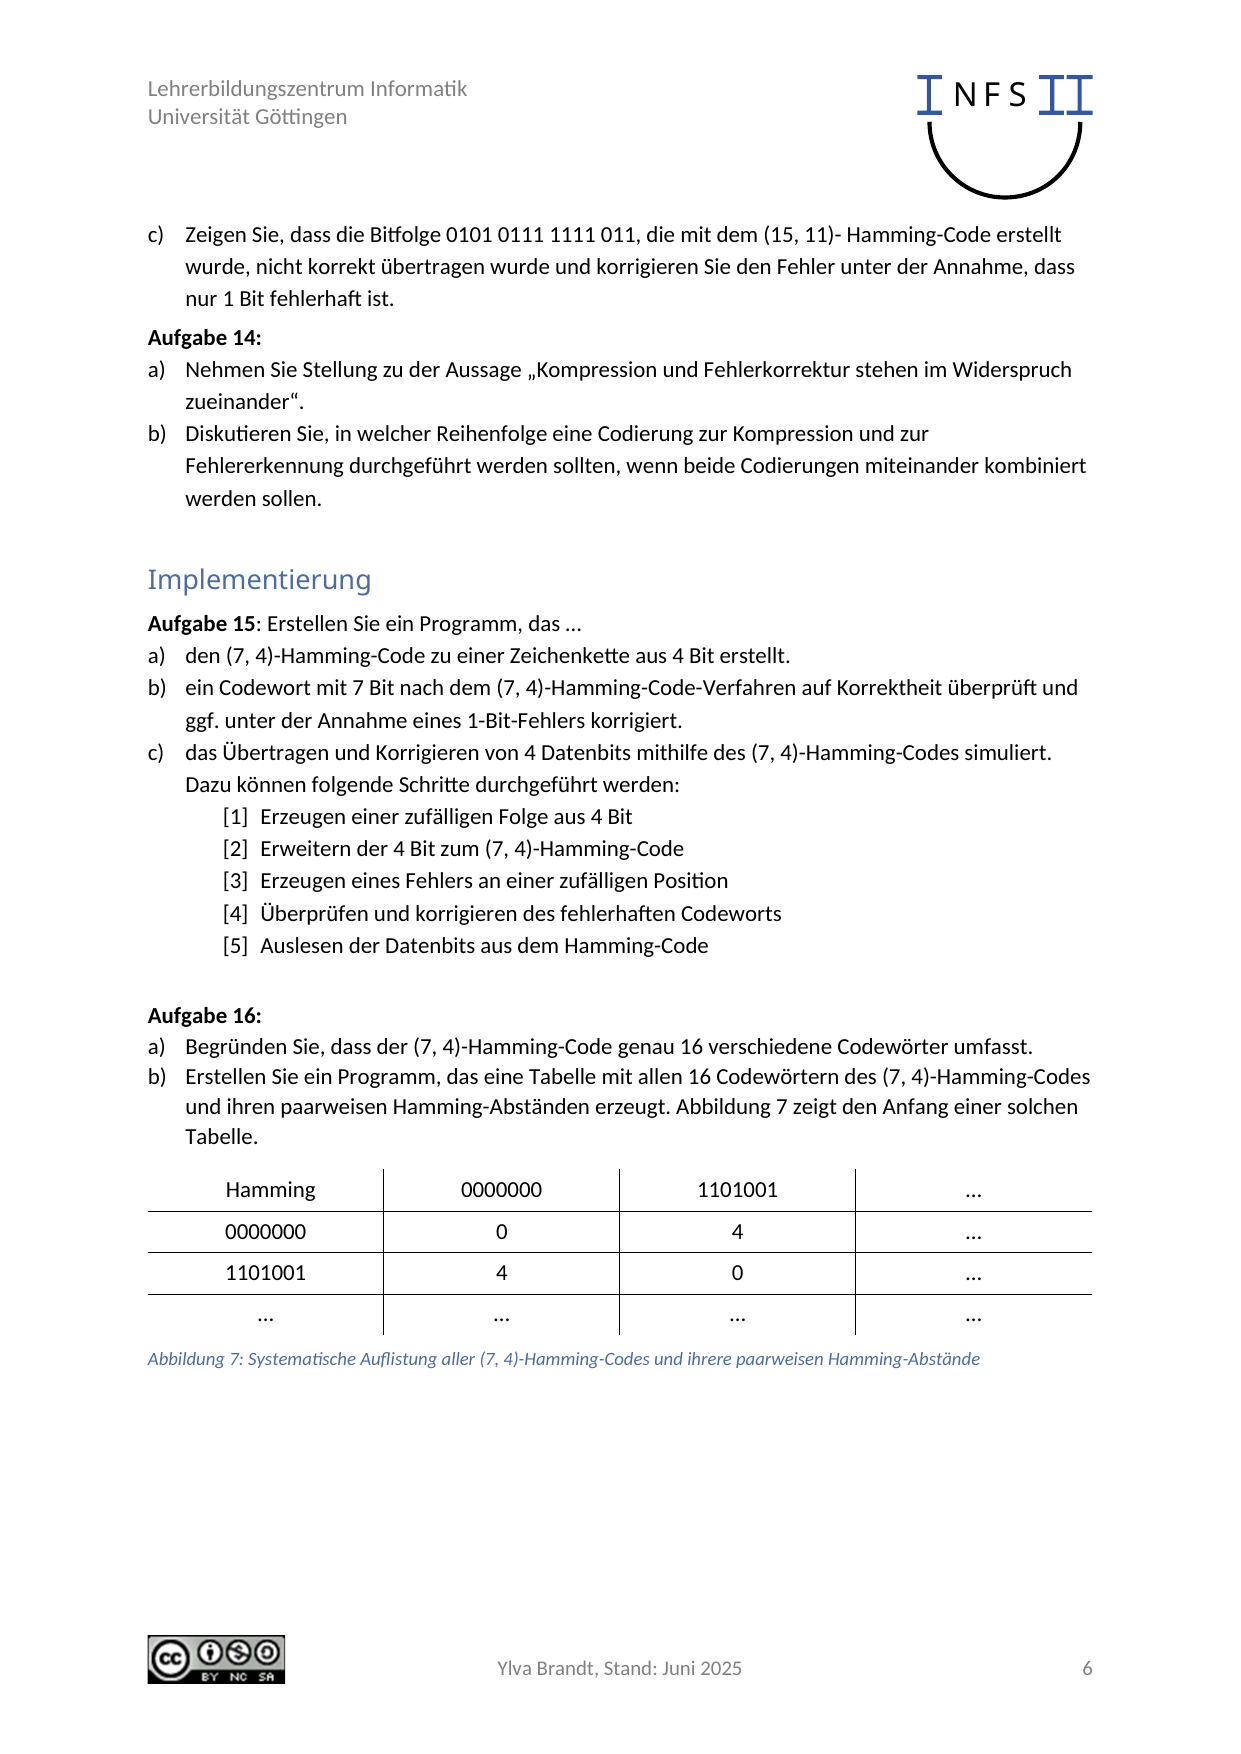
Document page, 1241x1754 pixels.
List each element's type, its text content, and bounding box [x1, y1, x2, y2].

table_cell … [620, 1295, 855, 1335]
list das Übertragen und Korrigieren von 4 Datenbits mithilfe des (7, 4)-Hamming-Codes simuliert. Dazu können folgende Schritte durchgeführt werden: [148, 738, 1093, 798]
text Aufgabe 14: [148, 323, 1093, 351]
list Erzeugen einer zufälligen Folge aus 4 Bit [223, 802, 1093, 830]
table_header … [856, 1169, 1092, 1211]
table_cell 0000000 [148, 1212, 383, 1252]
table_cell … [856, 1253, 1092, 1293]
table_cell 0 [620, 1253, 855, 1293]
list Erstellen Sie ein Programm, das eine Tabelle mit allen 16 Codewörtern des (7, 4)-Hamming-Codes und ihren paarweisen Hamming-Abständen erzeugt. Abbildung 7 zeigt den Anfang einer solchen Tabelle. [148, 1062, 1093, 1151]
table_header Hamming [148, 1169, 383, 1211]
list Überprüfen und korrigieren des fehlerhaften Codeworts [223, 899, 1093, 927]
list ein Codewort mit 7 Bit nach dem (7, 4)-Hamming-Code-Verfahren auf Korrektheit überprüft und ggf. unter der Annahme eines 1-Bit-Fehlers korrigiert. [148, 673, 1093, 734]
picture [147, 1635, 286, 1684]
list Zeigen Sie, dass die Bitfolge 0101 0111 1111 011, die mit dem (15, 11)- Hamming-Code erstellt wurde, nicht korrekt übertragen wurde und korrigieren Sie den Fehler unter der Annahme, dass nur 1 Bit fehlerhaft ist. [148, 220, 1093, 312]
table_cell 0 [384, 1212, 619, 1252]
text Aufgabe 15: Erstellen Sie ein Programm, das … [148, 609, 1093, 637]
table_cell … [856, 1295, 1092, 1335]
list Erweitern der 4 Bit zum (7, 4)-Hamming-Code [223, 834, 1093, 862]
table_header 0000000 [384, 1169, 619, 1211]
list den (7, 4)-Hamming-Code zu einer Zeichenkette aus 4 Bit erstellt. [148, 641, 1093, 669]
list Erzeugen eines Fehlers an einer zufälligen Position [223, 867, 1093, 895]
table_cell … [384, 1295, 619, 1335]
text Aufgabe 16: [148, 1002, 1093, 1030]
list Begründen Sie, dass der (7, 4)-Hamming-Code genau 16 verschiedene Codewörter umfasst. [148, 1032, 1093, 1060]
table_cell 4 [620, 1212, 855, 1252]
table_cell 1101001 [148, 1253, 383, 1293]
table_cell … [148, 1295, 383, 1335]
table_cell … [856, 1212, 1092, 1252]
table_cell 4 [384, 1253, 619, 1293]
list Nehmen Sie Stellung zu der Aussage „Kompression und Fehlerkorrektur stehen im Widerspruch zueinander“. [148, 355, 1093, 415]
list Diskutieren Sie, in welcher Reihenfolge eine Codierung zur Kompression und zur Fehlererkennung durchgeführt werden sollten, wenn beide Codierungen miteinander kombiniert werden sollen. [148, 419, 1093, 512]
subtitle Implementierung [148, 561, 1093, 597]
list Auslesen der Datenbits aus dem Hamming-Code [223, 931, 1093, 959]
table_header 1101001 [620, 1169, 855, 1211]
